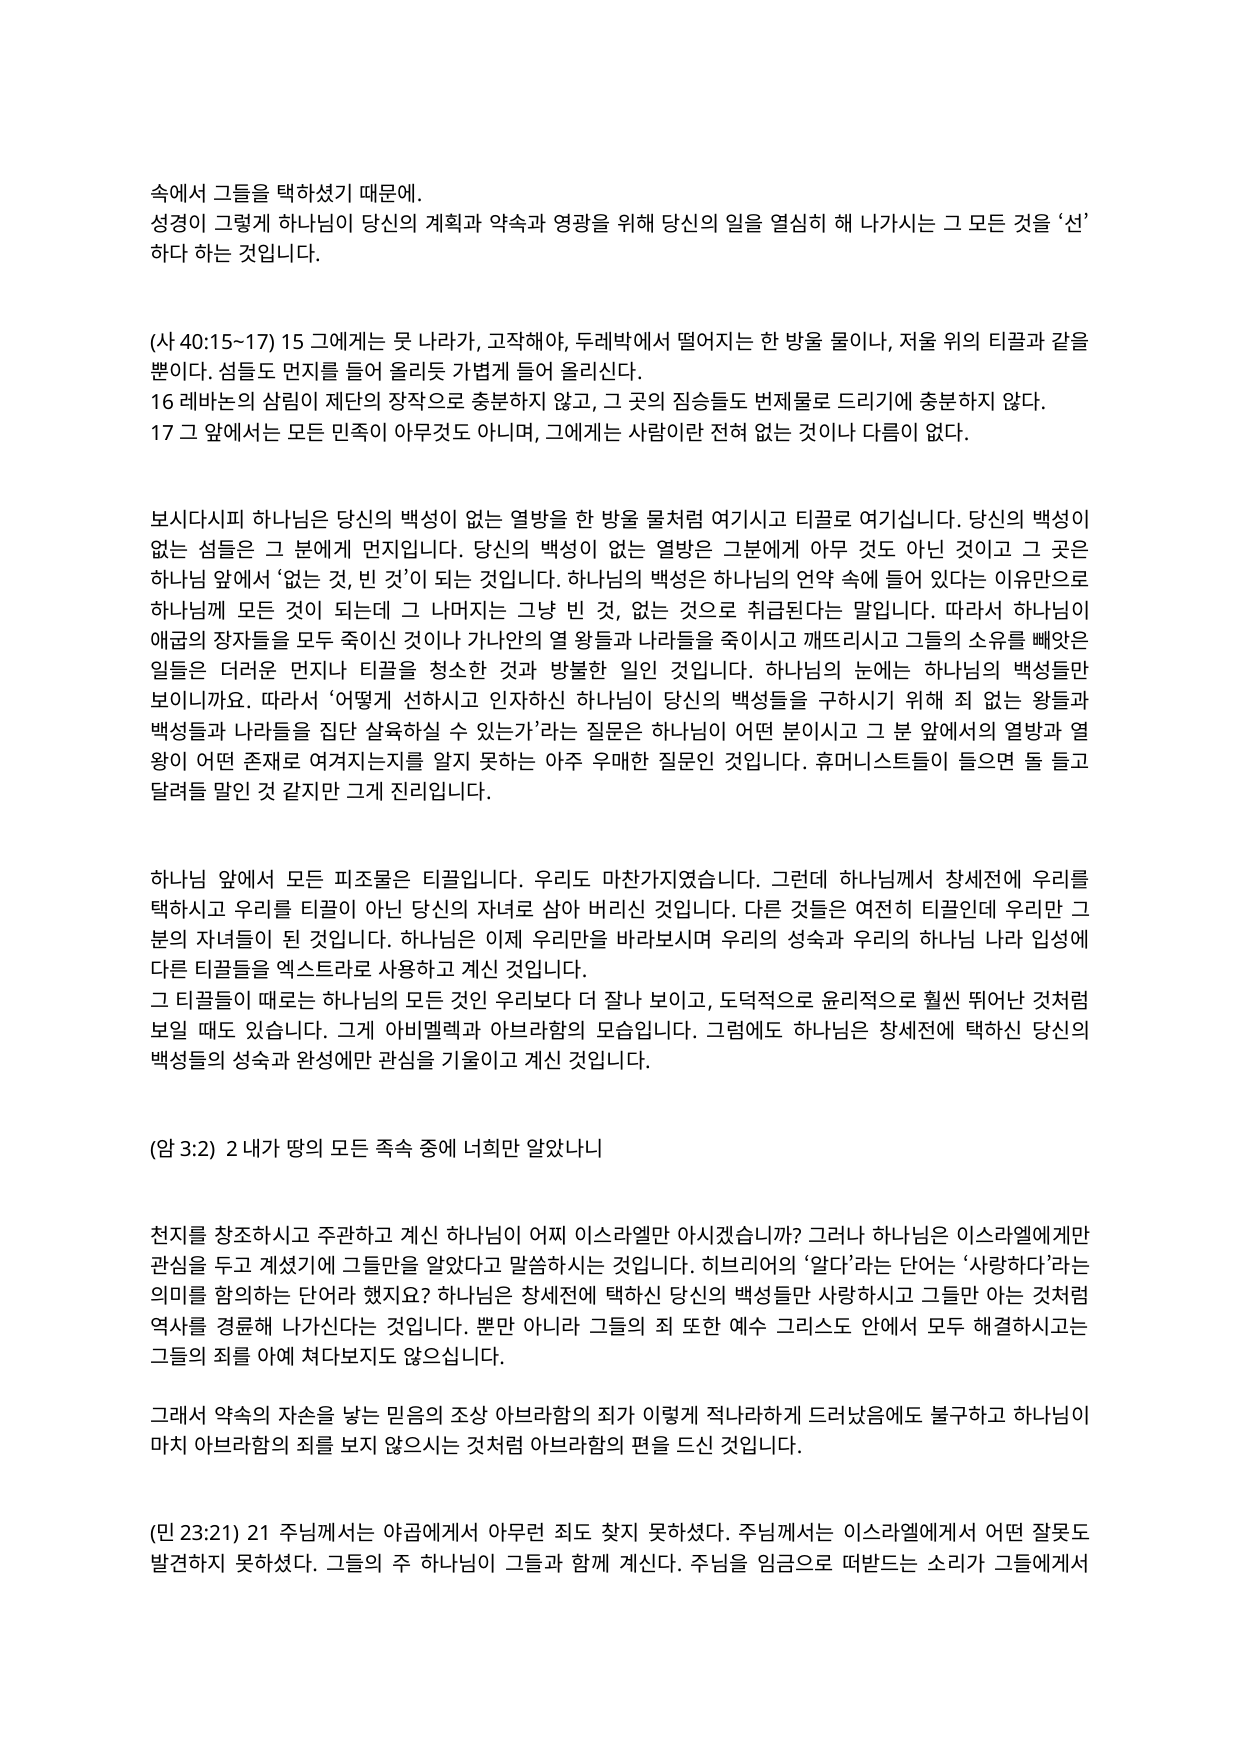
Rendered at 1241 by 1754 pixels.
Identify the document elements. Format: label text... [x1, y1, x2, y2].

text (사40:15~17) 15 그에게는 뭇 나라가, 고작해야, 두레박에서 떨어지는 한 방울 물이나, 저울 위의 티끌과 같을 뿐이다. 섬들도 먼지를 들어 올리듯 가볍게 들어 올리신다. [150, 325, 1090, 386]
text 그 티끌들이 때로는 하나님의 모든 것인 우리보다 더 잘나 보이고, 도덕적으로 윤리적으로 훨씬 뛰어난 것처럼 보일 때도 있습니다. 그게 아비멜렉과 아브라함의 모습입니다. 그럼에도 하나님은 창세전에 택하신 당신의 백성들의 성숙과 완성에만 관심을 기울이고 계신 것입니다. [150, 984, 1090, 1075]
text 천지를 창조하시고 주관하고 계신 하나님이 어찌 이스라엘만 아시겠습니까? 그러나 하나님은 이스라엘에게만 관심을 두고 계셨기에 그들만을 알았다고 말씀하시는 것입니다. 히브리어의 ‘알다’라는 단어는 ‘사랑하다’라는 의미를 함의하는 단어라 했지요? 하나님은 창세전에 택하신 당신의 백성들만 사랑하시고 그들만 아는 것처럼 역사를 경륜해 나가신다는 것입니다. 뿐만 아니라 그들의 죄 또한 예수 그리스도 안에서 모두 해결하시고는 그들의 죄를 아예 쳐다보지도 않으십니다. [150, 1219, 1090, 1399]
text (암3:2) 2내가 땅의 모든 족속 중에 너희만 알았나니 [150, 1132, 1090, 1162]
text 그래서 약속의 자손을 낳는 믿음의 조상 아브라함의 죄가 이렇게 적나라하게 드러났음에도 불구하고 하나님이 마치 아브라함의 죄를 보지 않으시는 것처럼 아브라함의 편을 드신 것입니다. [150, 1399, 1090, 1459]
text 하나님 앞에서 모든 피조물은 티끌입니다. 우리도 마찬가지였습니다. 그런데 하나님께서 창세전에 우리를 택하시고 우리를 티끌이 아닌 당신의 자녀로 삼아 버리신 것입니다. 다른 것들은 여전히 티끌인데 우리만 그 분의 자녀들이 된 것입니다. 하나님은 이제 우리만을 바라보시며 우리의 성숙과 우리의 하나님 나라 입성에 다른 티끌들을 엑스트라로 사용하고 계신 것입니다. [150, 863, 1090, 984]
text 16 레바논의 삼림이 제단의 장작으로 충분하지 않고, 그 곳의 짐승들도 번제물로 드리기에 충분하지 않다. [150, 386, 1090, 416]
text 성경이 그렇게 하나님이 당신의 계획과 약속과 영광을 위해 당신의 일을 열심히 해 나가시는 그 모든 것을 ‘선’하다 하는 것입니다. [150, 207, 1090, 268]
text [150, 177, 1090, 207]
text 17 그 앞에서는 모든 민족이 아무것도 아니며, 그에게는 사람이란 전혀 없는 것이나 다름이 없다. [150, 416, 1090, 446]
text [150, 1516, 1090, 1577]
text 보시다시피 하나님은 당신의 백성이 없는 열방을 한 방울 물처럼 여기시고 티끌로 여기십니다. 당신의 백성이 없는 섬들은 그 분에게 먼지입니다. 당신의 백성이 없는 열방은 그분에게 아무 것도 아닌 것이고 그 곳은 하나님 앞에서 ‘없는 것, 빈 것’이 되는 것입니다. 하나님의 백성은 하나님의 언약 속에 들어 있다는 이유만으로 하나님께 모든 것이 되는데 그 나머지는 그냥 빈 것, 없는 것으로 취급된다는 말입니다. 따라서 하나님이 애굽의 장자들을 모두 죽이신 것이나 가나안의 열 왕들과 나라들을 죽이시고 깨뜨리시고 그들의 소유를 빼앗은 일들은 더러운 먼지나 티끌을 청소한 것과 방불한 일인 것입니다. 하나님의 눈에는 하나님의 백성들만 보이니까요. 따라서 ‘어떻게 선하시고 인자하신 하나님이 당신의 백성들을 구하시기 위해 죄 없는 왕들과 백성들과 나라들을 집단 살육하실 수 있는가’라는 질문은 하나님이 어떤 분이시고 그 분 앞에서의 열방과 열 왕이 어떤 존재로 여겨지는지를 알지 못하는 아주 우매한 질문인 것입니다. 휴머니스트들이 들으면 돌 들고 달려들 말인 것 같지만 그게 진리입니다. [150, 503, 1090, 806]
